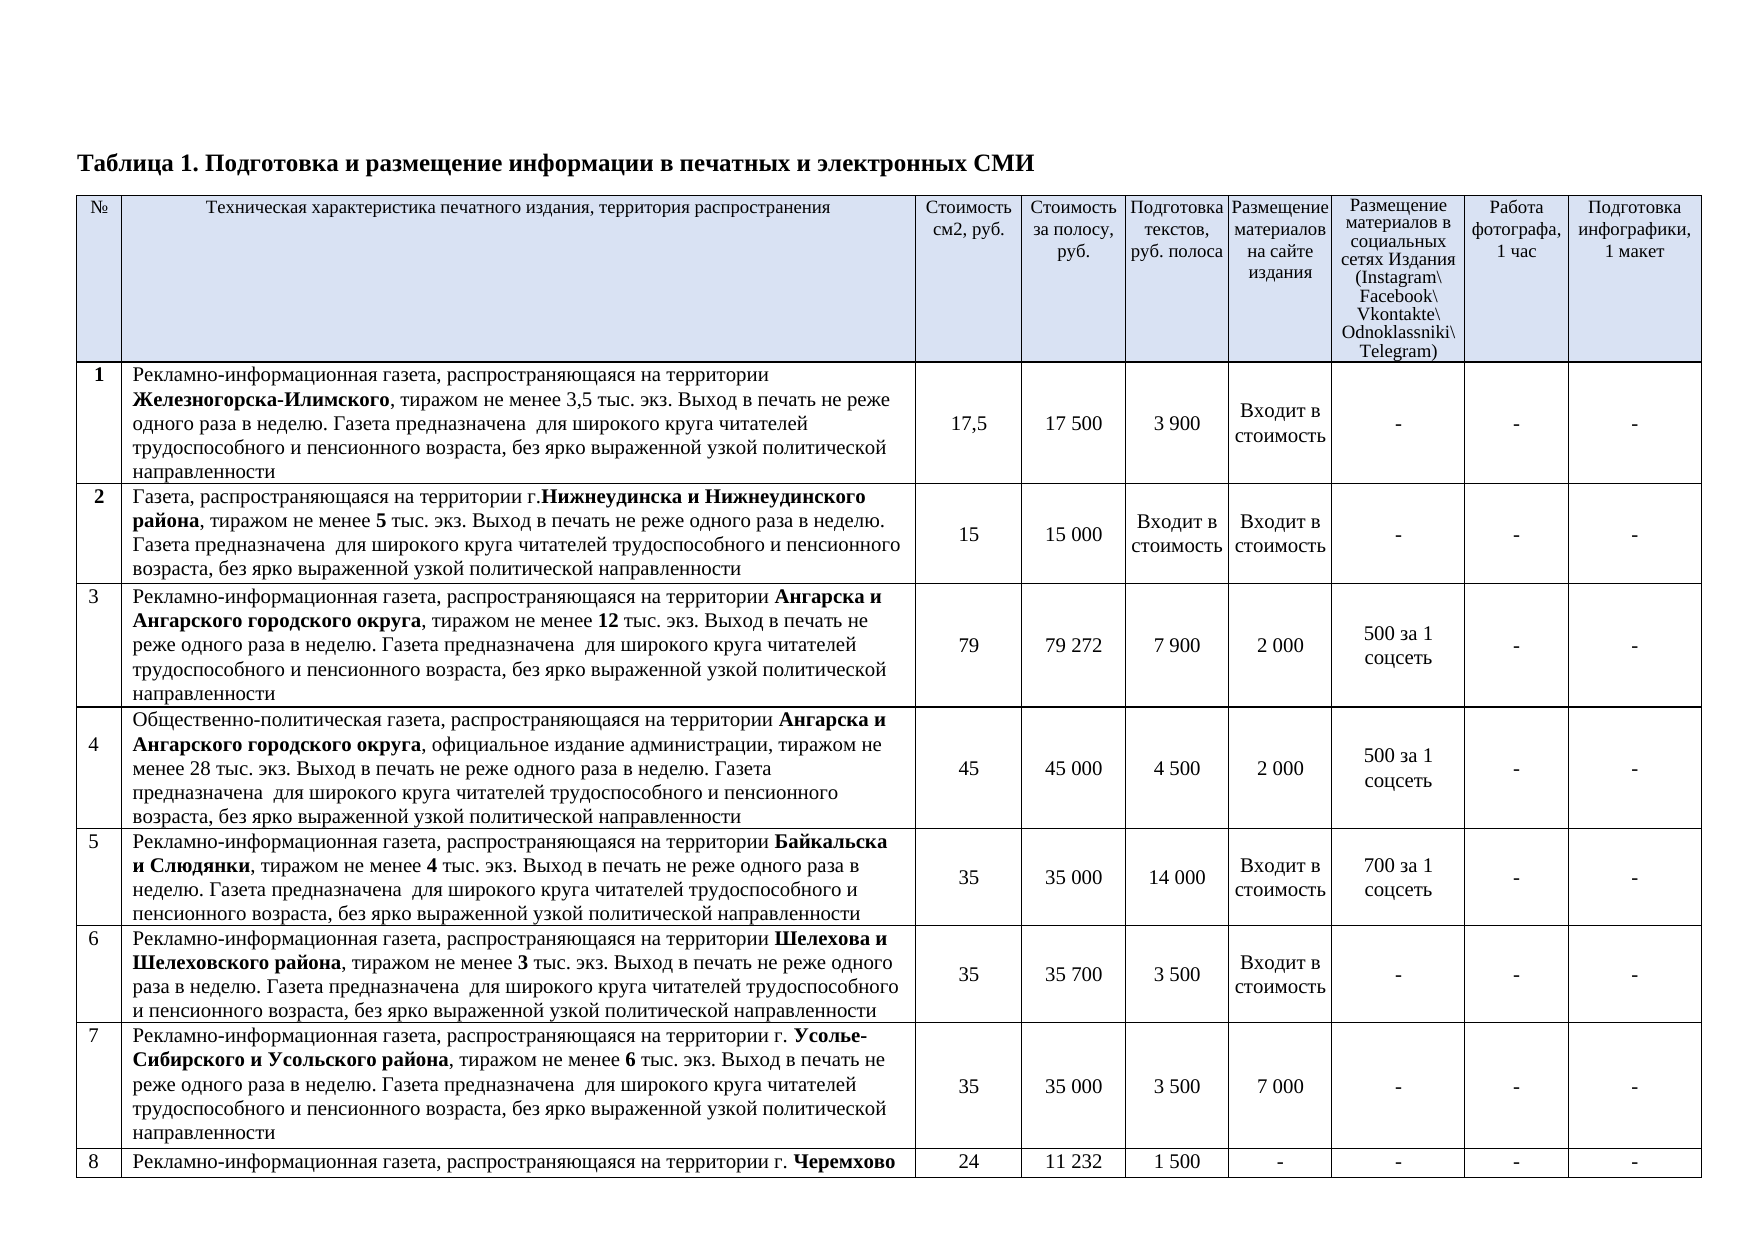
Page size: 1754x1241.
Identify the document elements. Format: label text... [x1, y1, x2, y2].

table_cell - [1465, 926, 1568, 1022]
table_cell - [1569, 363, 1701, 483]
table_header Размещение материалов в социальных сетях Издания (Instagram\ Facebook\ Vkontakte\ Odnoklassniki\ Telegram) [1332, 196, 1464, 361]
table_header Работа фотографа, 1 час [1465, 196, 1568, 361]
table_cell 1 [77, 363, 121, 483]
table_cell 79 272 [1022, 584, 1125, 706]
table_cell 79 [916, 584, 1021, 706]
table_cell Рекламно-информационная газета, распространяющаяся на территории Железногорска-Илимского, тиражом не менее 3,5 тыс. экз. Выход в печать не реже одного раза в неделю. Газета предназначена для широкого круга читателей трудоспособного и пенсионного возраста, без ярко выраженной узкой политической направленности [122, 363, 915, 483]
table_cell - [1332, 926, 1464, 1022]
table_cell 3 500 [1126, 1023, 1228, 1148]
table_cell Рекламно-информационная газета, распространяющаяся на территории Байкальска и Слюдянки, тиражом не менее 4 тыс. экз. Выход в печать не реже одного раза в неделю. Газета предназначена для широкого круга читателей трудоспособного и пенсионного возраста, без ярко выраженной узкой политической направленности [122, 829, 915, 925]
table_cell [122, 1149, 915, 1177]
table_cell - [1465, 584, 1568, 706]
table_cell 35 000 [1022, 829, 1125, 925]
table_cell - [1569, 829, 1701, 925]
table_cell 500 за 1 соцсеть [1332, 584, 1464, 706]
table_cell - [1569, 708, 1701, 828]
table_cell 4 [77, 708, 121, 828]
table_cell 500 за 1 соцсеть [1332, 708, 1464, 828]
table_cell 7 900 [1126, 584, 1228, 706]
table_cell 24 [916, 1149, 1021, 1177]
table_cell - [1332, 1023, 1464, 1148]
table_cell Рекламно-информационная газета, распространяющаяся на территории г. Усолье-Сибирского и Усольского района, тиражом не менее 6 тыс. экз. Выход в печать не реже одного раза в неделю. Газета предназначена для широкого круга читателей трудоспособного и пенсионного возраста, без ярко выраженной узкой политической направленности [122, 1023, 915, 1148]
table_cell - [1569, 584, 1701, 706]
table_cell 700 за 1 соцсеть [1332, 829, 1464, 925]
table_cell 17 500 [1022, 363, 1125, 483]
table_cell 7 000 [1229, 1023, 1331, 1148]
table_cell 3 900 [1126, 363, 1228, 483]
table_cell 15 000 [1022, 484, 1125, 583]
table_cell Рекламно-информационная газета, распространяющаяся на территории Шелехова и Шелеховского района, тиражом не менее 3 тыс. экз. Выход в печать не реже одного раза в неделю. Газета предназначена для широкого круга читателей трудоспособного и пенсионного возраста, без ярко выраженной узкой политической направленности [122, 926, 915, 1022]
table_cell 6 [77, 926, 121, 1022]
table_cell - [1332, 1149, 1464, 1177]
table_cell - [1465, 708, 1568, 828]
table_cell - [1569, 484, 1701, 583]
text Таблица 1. Подготовка и размещение информации в печатных и электронных СМИ [77, 148, 1707, 176]
table_cell Входит в стоимость [1126, 484, 1228, 583]
table_header Стоимость см2, руб. [916, 196, 1021, 361]
table_cell 15 [916, 484, 1021, 583]
table_cell - [1465, 1023, 1568, 1148]
table_cell - [1465, 484, 1568, 583]
table_cell 17,5 [916, 363, 1021, 483]
table_cell 35 [916, 829, 1021, 925]
table_cell - [1465, 1149, 1568, 1177]
table_cell - [1229, 1149, 1331, 1177]
table_cell 2 000 [1229, 708, 1331, 828]
table_cell 35 [916, 926, 1021, 1022]
table_cell Входит в стоимость [1229, 829, 1331, 925]
table_cell 7 [77, 1023, 121, 1148]
table_cell - [1465, 829, 1568, 925]
table_cell 3 [77, 584, 121, 706]
table_cell 3 500 [1126, 926, 1228, 1022]
table_cell Газета, распространяющаяся на территории г.Нижнеудинска и Нижнеудинского района, тиражом не менее 5 тыс. экз. Выход в печать не реже одного раза в неделю. Газета предназначена для широкого круга читателей трудоспособного и пенсионного возраста, без ярко выраженной узкой политической направленности [122, 484, 915, 583]
table_header Подготовка инфографики, 1 макет [1569, 196, 1701, 361]
table_cell 14 000 [1126, 829, 1228, 925]
table_cell 8 [77, 1149, 121, 1177]
table_cell - [1569, 1023, 1701, 1148]
table_header Техническая характеристика печатного издания, территория распространения [122, 196, 915, 361]
table_cell 1 500 [1126, 1149, 1228, 1177]
table_cell - [1569, 926, 1701, 1022]
table_cell 35 700 [1022, 926, 1125, 1022]
table_cell 2 [77, 484, 121, 583]
table_cell 4 500 [1126, 708, 1228, 828]
table_cell - [1332, 484, 1464, 583]
table_header № [77, 196, 121, 361]
table_cell Входит в стоимость [1229, 363, 1331, 483]
table_cell 11 232 [1022, 1149, 1125, 1177]
table_cell - [1465, 363, 1568, 483]
table_cell - [1569, 1149, 1701, 1177]
table_cell 35 [916, 1023, 1021, 1148]
table_header Подготовка текстов, руб. полоса [1126, 196, 1228, 361]
table_cell 45 [916, 708, 1021, 828]
table_cell Входит в стоимость [1229, 484, 1331, 583]
table_cell 5 [77, 829, 121, 925]
table_cell Общественно-политическая газета, распространяющаяся на территории Ангарска и Ангарского городского округа, официальное издание администрации, тиражом не менее 28 тыс. экз. Выход в печать не реже одного раза в неделю. Газета предназначена для широкого круга читателей трудоспособного и пенсионного возраста, без ярко выраженной узкой политической направленности [122, 708, 915, 828]
table_cell - [1332, 363, 1464, 483]
table_cell Рекламно-информационная газета, распространяющаяся на территории Ангарска и Ангарского городского округа, тиражом не менее 12 тыс. экз. Выход в печать не реже одного раза в неделю. Газета предназначена для широкого круга читателей трудоспособного и пенсионного возраста, без ярко выраженной узкой политической направленности [122, 584, 915, 706]
table_cell 2 000 [1229, 584, 1331, 706]
table_cell Входит в стоимость [1229, 926, 1331, 1022]
table_header Стоимость за полосу, руб. [1022, 196, 1125, 361]
table_cell 35 000 [1022, 1023, 1125, 1148]
table_header Размещение материалов на сайте издания [1229, 196, 1331, 361]
table_cell 45 000 [1022, 708, 1125, 828]
